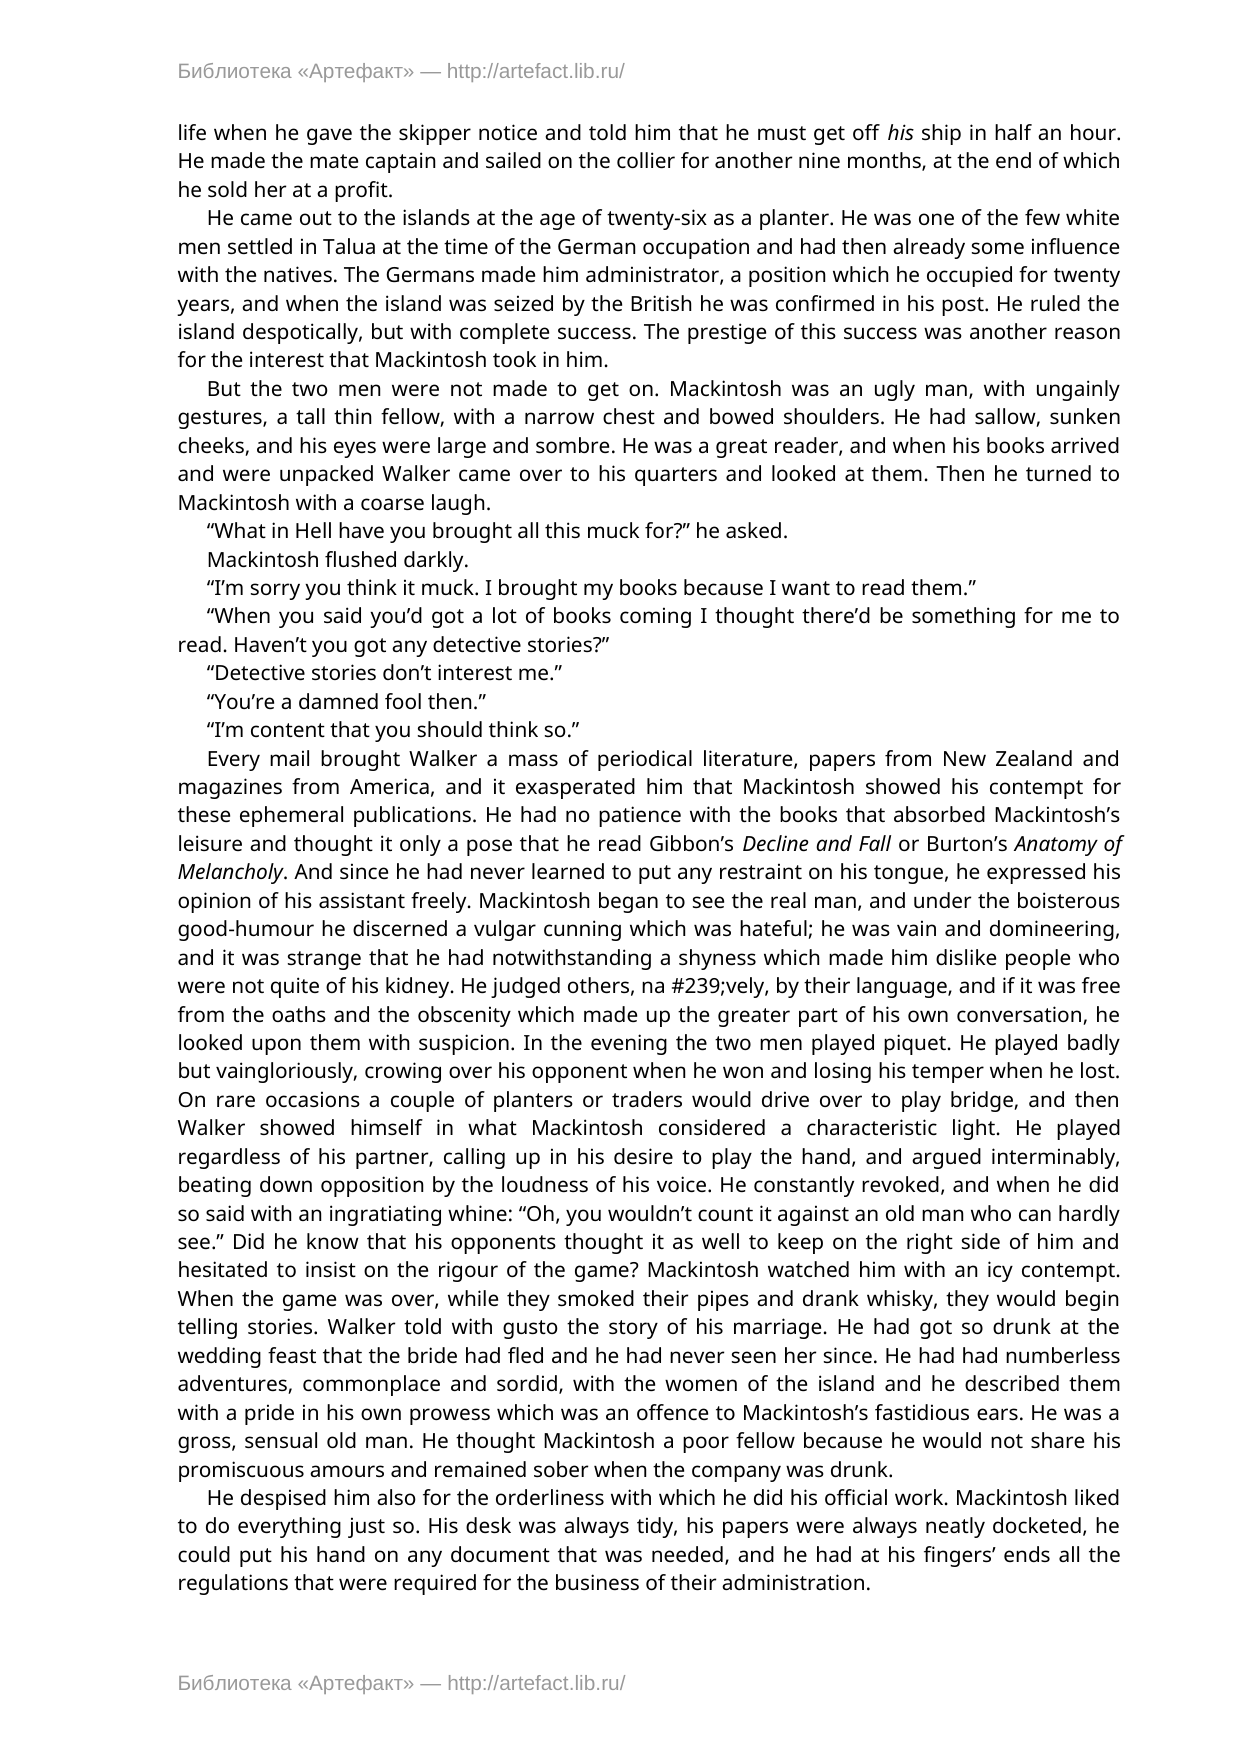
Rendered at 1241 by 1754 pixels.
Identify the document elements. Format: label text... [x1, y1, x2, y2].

text “You’re a damned fool then.” [177, 687, 1122, 715]
text “When you said you’d got a lot of books coming I thought there’d be something for me to read. Haven’t you got any detective stories?” [177, 602, 1122, 658]
text He came out to the islands at the age of twenty-six as a planter. He was one of the few white men settled in Talua at the time of the German occupation and had then already some influence with the natives. The Germans made him administrator, a position which he occupied for twenty years, and when the island was seized by the British he was confirmed in his post. He ruled the island despotically, but with complete success. The prestige of this success was another reason for the interest that Mackintosh took in him. [177, 203, 1122, 374]
text But the two men were not made to get on. Mackintosh was an ugly man, with ungainly gestures, a tall thin fellow, with a narrow chest and bowed shoulders. He had sallow, sunken cheeks, and his eyes were large and sombre. He was a great reader, and when his books arrived and were unpacked Walker came over to his quarters and looked at them. Then he turned to Mackintosh with a coarse laugh. [177, 374, 1122, 516]
text Mackintosh flushed darkly. [177, 545, 1122, 573]
text Every mail brought Walker a mass of periodical literature, papers from New Zealand and magazines from America, and it exasperated him that Mackintosh showed his contempt for these ephemeral publications. He had no patience with the books that absorbed Mackintosh’s leisure and thought it only a pose that he read Gibbon’s Decline and Fall or Burton’s Anatomy of Melancholy. And since he had never learned to put any restraint on his tongue, he expressed his opinion of his assistant freely. Mackintosh began to see the real man, and under the boisterous good-humour he discerned a vulgar cunning which was hateful; he was vain and domineering, and it was strange that he had notwithstanding a shyness which made him dislike people who were not quite of his kidney. He judged others, na #239;vely, by their language, and if it was free from the oaths and the obscenity which made up the greater part of his own conversation, he looked upon them with suspicion. In the evening the two men played piquet. He played badly but vaingloriously, crowing over his opponent when he won and losing his temper when he lost. On rare occasions a couple of planters or traders would drive over to play bridge, and then Walker showed himself in what Mackintosh considered a characteristic light. He played regardless of his partner, calling up in his desire to play the hand, and argued interminably, beating down opposition by the loudness of his voice. He constantly revoked, and when he did so said with an ingratiating whine: “Oh, you wouldn’t count it against an old man who can hardly see.” Did he know that his opponents thought it as well to keep on the right side of him and hesitated to insist on the rigour of the game? Mackintosh watched him with an icy contempt. When the game was over, while they smoked their pipes and drank whisky, they would begin telling stories. Walker told with gusto the story of his marriage. He had got so drunk at the wedding feast that the bride had fled and he had never seen her since. He had had numberless adventures, commonplace and sordid, with the women of the island and he described them with a pride in his own prowess which was an offence to Mackintosh’s fastidious ears. He was a gross, sensual old man. He thought Mackintosh a poor fellow because he would not share his promiscuous amours and remained sober when the company was drunk. [177, 744, 1122, 1483]
text “What in Hell have you brought all this muck for?” he asked. [177, 516, 1122, 545]
text “I’m content that you should think so.” [177, 715, 1122, 744]
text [177, 118, 1122, 203]
text “I’m sorry you think it muck. I brought my books because I want to read them.” [177, 573, 1122, 602]
text He despised him also for the orderliness with which he did his official work. Mackintosh liked to do everything just so. His desk was always tidy, his papers were always neatly docketed, he could put his hand on any document that was needed, and he had at his fingers’ ends all the regulations that were required for the business of their administration. [177, 1483, 1122, 1597]
text “Detective stories don’t interest me.” [177, 658, 1122, 687]
